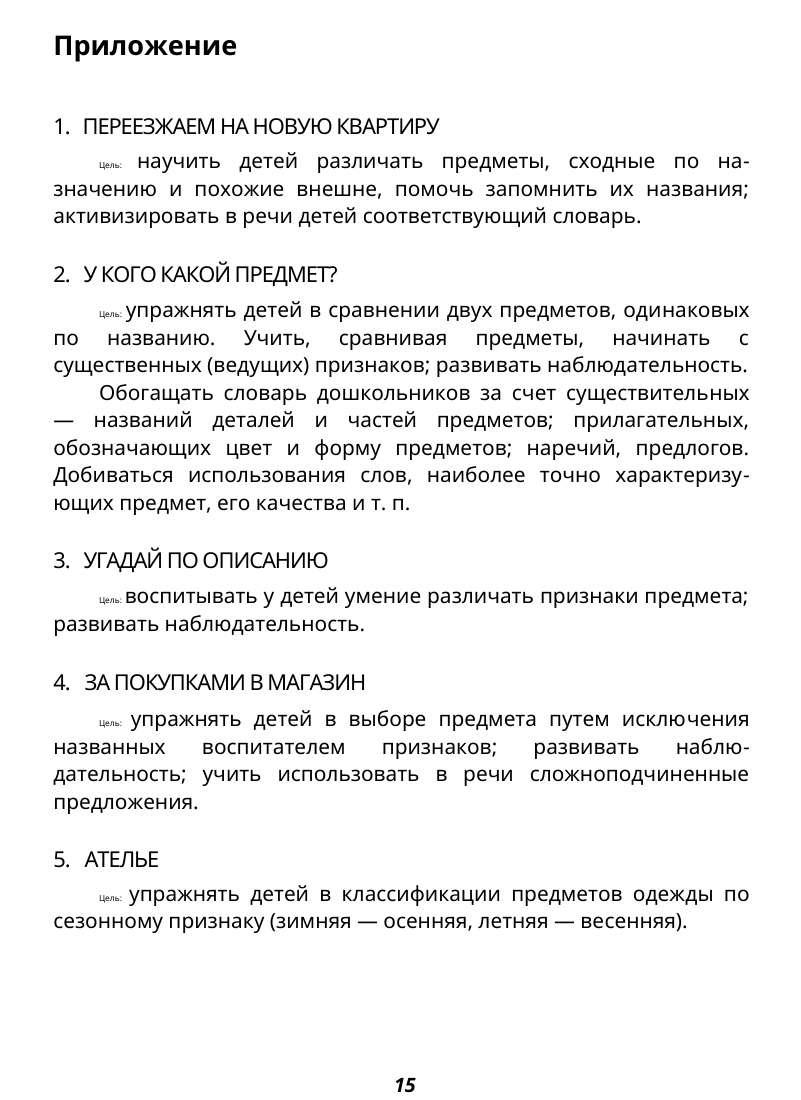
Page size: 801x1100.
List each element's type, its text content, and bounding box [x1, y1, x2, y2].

list ЗА ПОКУПКАМИ В МАГАЗИН [53, 673, 749, 695]
list У КОГО КАКОЙ ПРЕДМЕТ? [53, 265, 749, 287]
list АТЕЛЬЕ [53, 850, 749, 872]
text Обогащать словарь дошкольников за счет существительных — названий деталей и частей предметов; прилагательных, обозначающих цвет и форму предметов; наречий, предлогов. Добиваться использования слов, наиболее точно характеризующих предмет, его качества и т. п. [53, 378, 749, 516]
text Цель: воспитывать у детей умение различать признаки предмета; развивать наблюдательность. [53, 581, 749, 637]
text Цель: упражнять детей в выборе предмета путем исключения названных воспитателем признаков; развивать наблюдательность; учить использовать в речи сложноподчиненные предложения. [53, 704, 749, 814]
text Цель: научить детей различать предметы, сходные по назначению и похожие внешне, помочь запомнить их названия; активизировать в речи детей соответствующий словарь. [53, 147, 749, 229]
text Приложение [53, 34, 749, 61]
list ПЕРЕЕЗЖАЕМ НА НОВУЮ КВАРТИРУ [53, 117, 749, 139]
list УГАДАЙ ПО ОПИСАНИЮ [53, 551, 749, 573]
text Цель: упражнять детей в сравнении двух предметов, одинаковых по названию. Учить, сравнивая предметы, начинать с существенных (ведущих) признаков; развивать наблюдательность. [53, 296, 749, 378]
text Цель: упражнять детей в классификации предметов одежды по сезонному признаку (зимняя — осенняя, летняя — весенняя). [53, 880, 749, 934]
